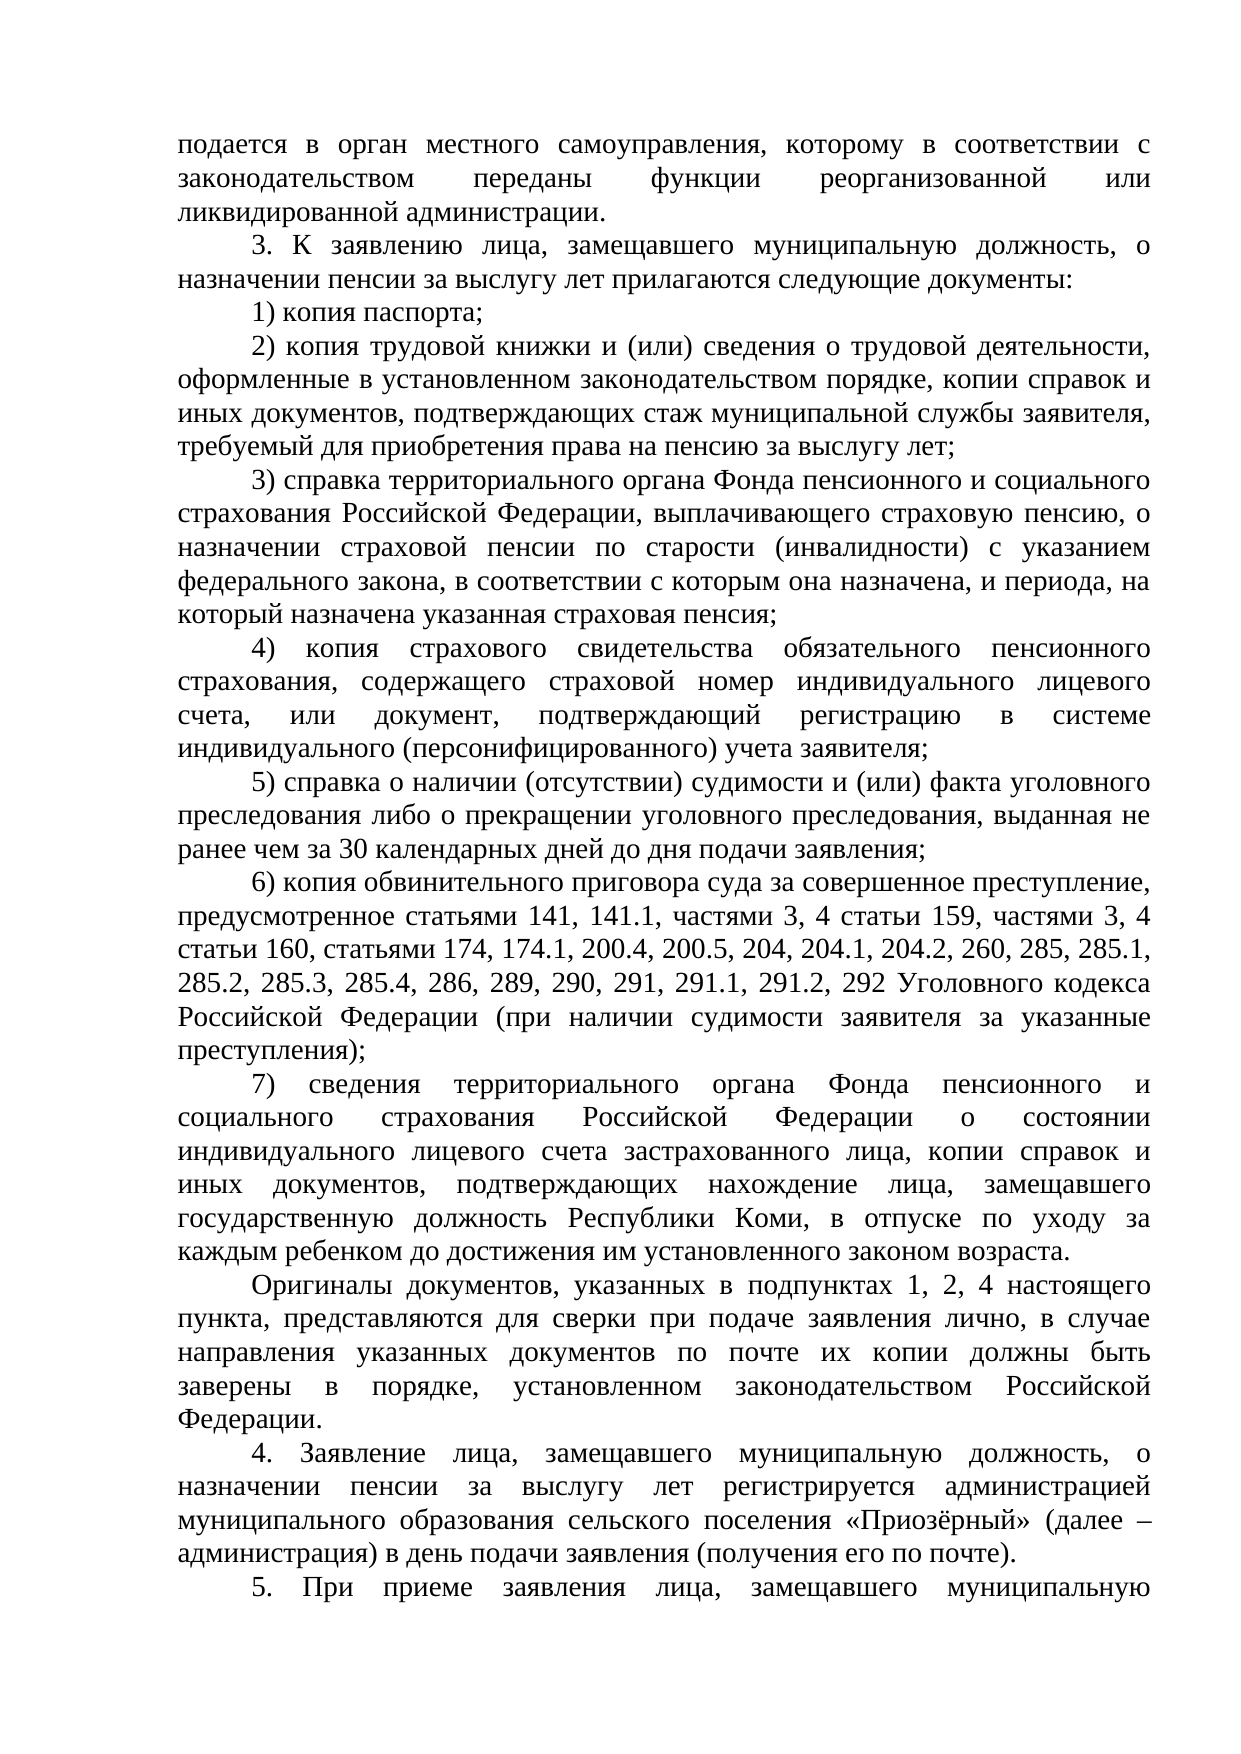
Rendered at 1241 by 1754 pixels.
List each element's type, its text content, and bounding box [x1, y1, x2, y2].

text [177, 1569, 1152, 1602]
text 4) копия страхового свидетельства обязательного пенсионного страхования, содержащего страховой номер индивидуального лицевого счета, или документ, подтверждающий регистрацию в системе индивидуального (персонифицированного) учета заявителя; [177, 630, 1152, 764]
text 2) копия трудовой книжки и (или) сведения о трудовой деятельности, оформленные в установленном законодательством порядке, копии справок и иных документов, подтверждающих стаж муниципальной службы заявителя, требуемый для приобретения права на пенсию за выслугу лет; [177, 328, 1152, 462]
text 1) копия паспорта; [177, 294, 1152, 328]
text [177, 127, 1152, 227]
text 6) копия обвинительного приговора суда за совершенное преступление, предусмотренное статьями 141, 141.1, частями 3, 4 статьи 159, частями 3, 4 статьи 160, статьями 174, 174.1, 200.4, 200.5, 204, 204.1, 204.2, 260, 285, 285.1, 285.2, 285.3, 285.4, 286, 289, 290, 291, 291.1, 291.2, 292 Уголовного кодекса Российской Федерации (при наличии судимости заявителя за указанные преступления); [177, 864, 1152, 1066]
text 7) сведения территориального органа Фонда пенсионного и социального страхования Российской Федерации о состоянии индивидуального лицевого счета застрахованного лица, копии справок и иных документов, подтверждающих нахождение лица, замещавшего государственную должность Республики Коми, в отпуске по уходу за каждым ребенком до достижения им установленного законом возраста. [177, 1066, 1152, 1267]
text 3) справка территориального органа Фонда пенсионного и социального страхования Российской Федерации, выплачивающего страховую пенсию, о назначении страховой пенсии по старости (инвалидности) с указанием федерального закона, в соответствии с которым она назначена, и периода, на который назначена указанная страховая пенсия; [177, 462, 1152, 630]
text Оригиналы документов, указанных в подпунктах 1, 2, 4 настоящего пункта, представляются для сверки при подаче заявления лично, в случае направления указанных документов по почте их копии должны быть заверены в порядке, установленном законодательством Российской Федерации. [177, 1267, 1152, 1435]
text 5) справка о наличии (отсутствии) судимости и (или) факта уголовного преследования либо о прекращении уголовного преследования, выданная не ранее чем за 30 календарных дней до дня подачи заявления; [177, 764, 1152, 864]
text 4. Заявление лица, замещавшего муниципальную должность, о назначении пенсии за выслугу лет регистрируется администрацией муниципального образования сельского поселения «Приозёрный» (далее – администрация) в день подачи заявления (получения его по почте). [177, 1435, 1152, 1569]
text 3. К заявлению лица, замещавшего муниципальную должность, о назначении пенсии за выслугу лет прилагаются следующие документы: [177, 227, 1152, 294]
